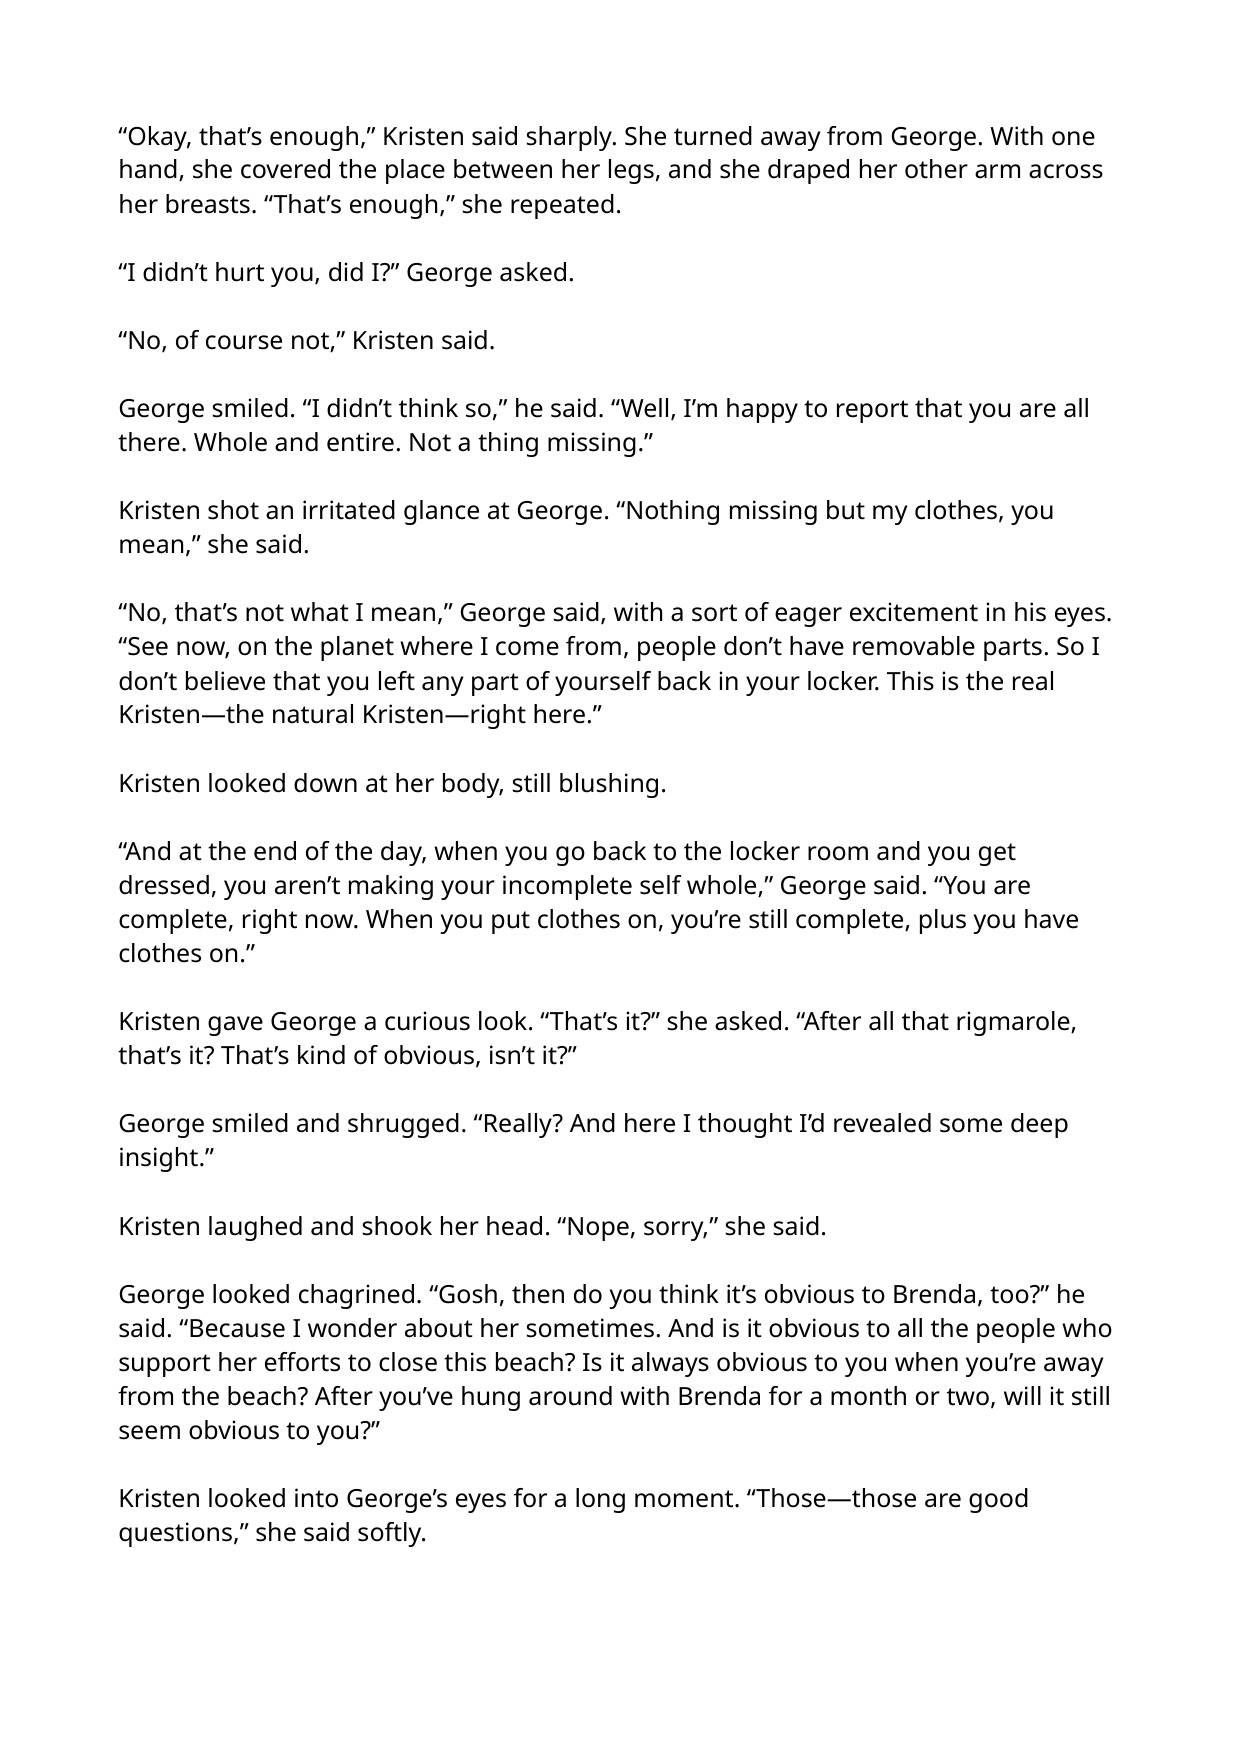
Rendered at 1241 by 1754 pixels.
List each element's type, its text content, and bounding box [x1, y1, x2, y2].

text Kristen looked down at her body, still blushing. [118, 765, 1122, 799]
text Kristen gave George a curious look. “That’s it?” she asked. “After all that rigmarole, that’s it? That’s kind of obvious, isn’t it?” [118, 1004, 1122, 1072]
text “And at the end of the day, when you go back to the locker room and you get dressed, you aren’t making your incomplete self whole,” George said. “You are complete, right now. When you put clothes on, you’re still complete, plus you have clothes on.” [118, 833, 1122, 970]
text “I didn’t hurt you, did I?” George asked. [118, 254, 1122, 288]
text George looked chagrined. “Gosh, then do you think it’s obvious to Brenda, too?” he said. “Because I wonder about her sometimes. And is it obvious to all the people who support her efforts to close this beach? Is it always obvious to you when you’re away from the beach? After you’ve hung around with Brenda for a month or two, will it still seem obvious to you?” [118, 1276, 1122, 1447]
text “No, that’s not what I mean,” George said, with a sort of eager excitement in his eyes. “See now, on the planet where I come from, people don’t have removable parts. So I don’t believe that you left any part of yourself back in your locker. This is the real Kristen—the natural Kristen—right here.” [118, 595, 1122, 731]
text Kristen laughed and shook her head. “Nope, sorry,” she said. [118, 1208, 1122, 1242]
text “No, of course not,” Kristen said. [118, 322, 1122, 357]
text George smiled and shrugged. “Really? And here I thought I’d revealed some deep insight.” [118, 1106, 1122, 1174]
text Kristen shot an irritated glance at George. “Nothing missing but my clothes, you mean,” she said. [118, 493, 1122, 561]
text Kristen looked into George’s eyes for a long moment. “Those—those are good questions,” she said softly. [118, 1481, 1122, 1549]
text George smiled. “I didn’t think so,” he said. “Well, I’m happy to report that you are all there. Whole and entire. Not a thing missing.” [118, 391, 1122, 459]
text “Okay, that’s enough,” Kristen said sharply. She turned away from George. With one hand, she covered the place between her legs, and she draped her other arm across her breasts. “That’s enough,” she repeated. [118, 118, 1122, 220]
